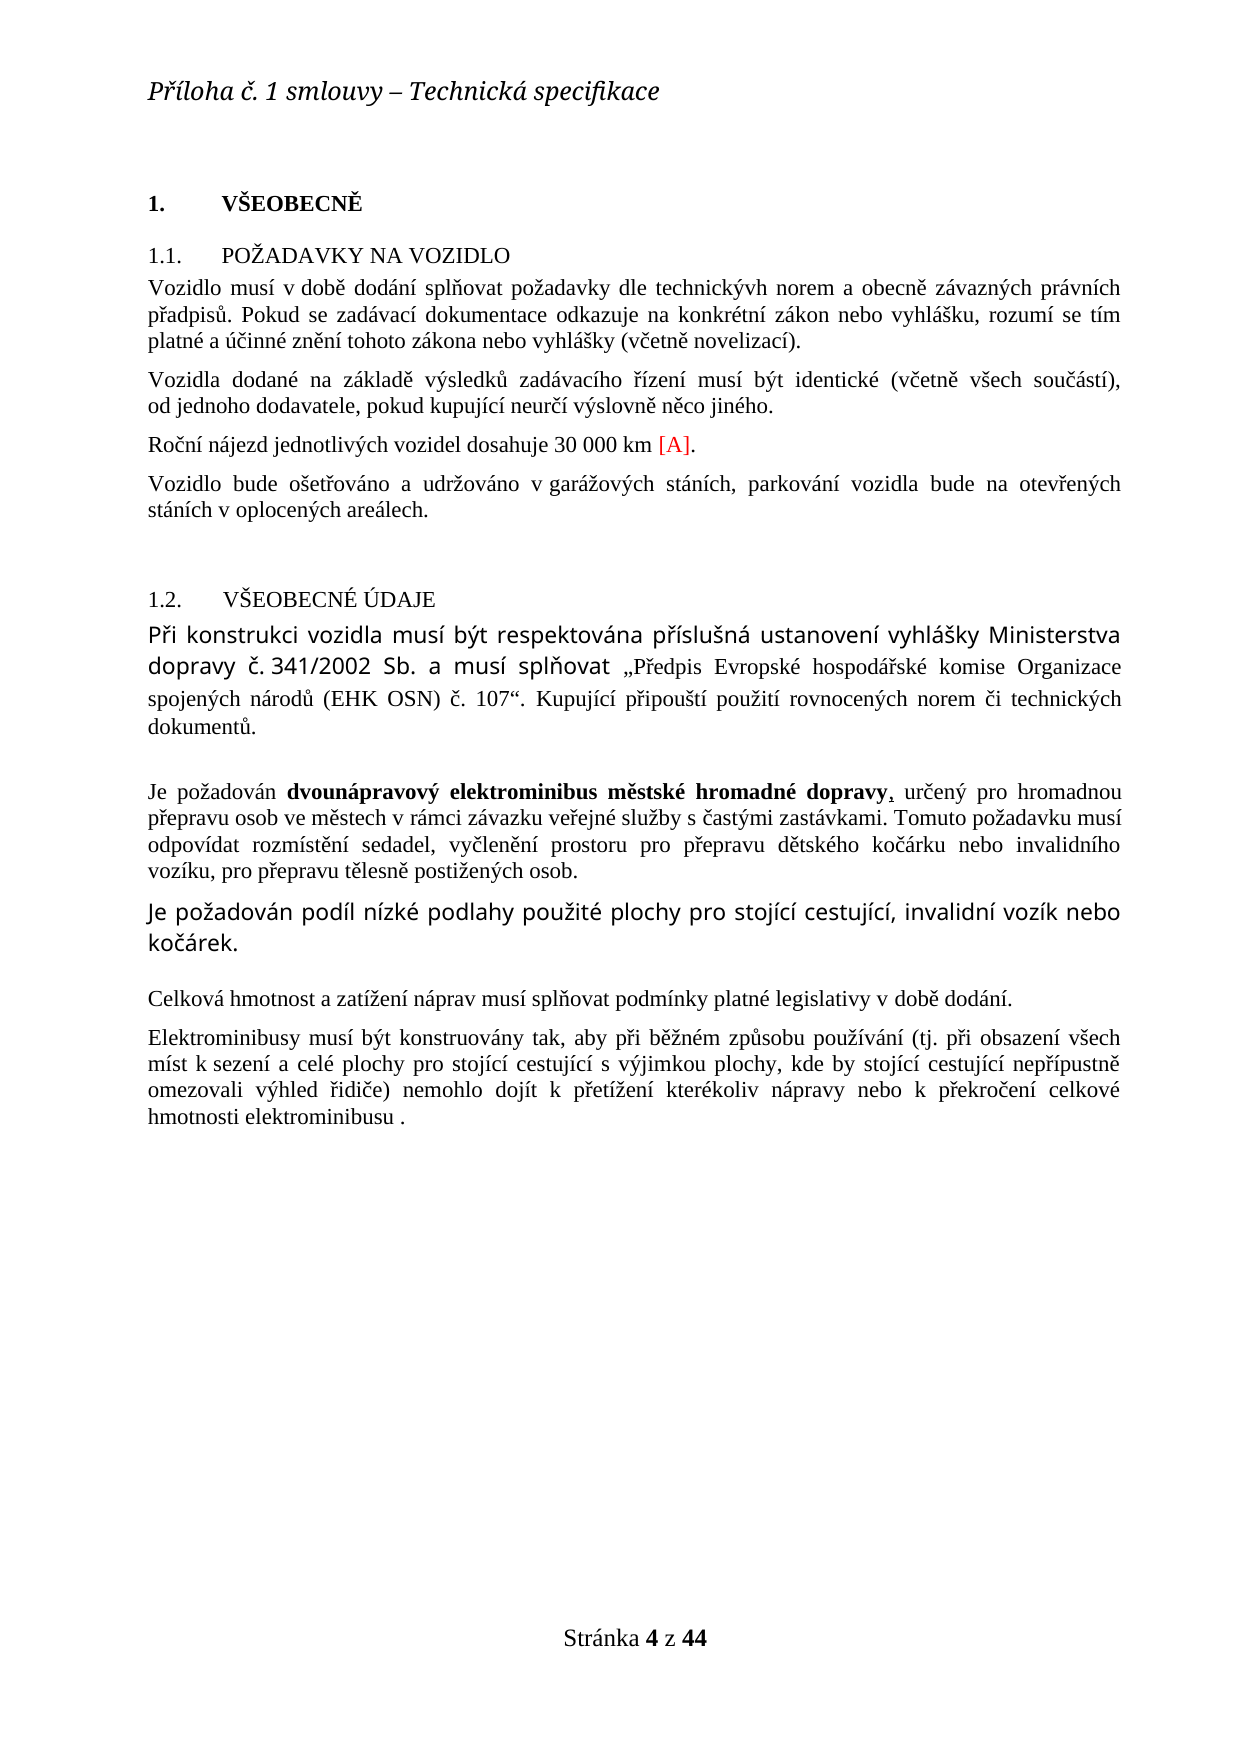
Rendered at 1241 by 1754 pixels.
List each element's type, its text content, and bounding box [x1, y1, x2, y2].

text Vozidlo bude ošetřováno a udržováno v garážových stáních, parkování vozidla bude na otevřených stáních v oplocených areálech. [148, 470, 1122, 523]
text Roční nájezd jednotlivých vozidel dosahuje 30 000 km [A]. [148, 431, 1122, 457]
text Elektrominibusy musí být konstruovány tak, aby při běžném způsobu používání (tj. při obsazení všech míst k sezení a celé plochy pro stojící cestující s výjimkou plochy, kde by stojící cestující nepřípustně omezovali výhled řidiče) nemohlo dojít k přetížení kterékoliv nápravy nebo k překročení celkové hmotnosti elektrominibusu . [148, 1024, 1122, 1129]
text Vozidlo musí v době dodání splňovat požadavky dle technickývh norem a obecně závazných právních přadpisů. Pokud se zadávací dokumentace odkazuje na konkrétní zákon nebo vyhlášku, rozumí se tím platné a účinné znění tohoto zákona nebo vyhlášky (včetně novelizací). [148, 274, 1122, 353]
text Je požadován podíl nízké podlahy použité plochy pro stojící cestující, invalidní vozík nebo kočárek. [148, 896, 1122, 958]
subtitle POŽADAVKY NA VOZIDLO [148, 242, 1122, 268]
text Vozidla dodané na základě výsledků zadávacího řízení musí být identické (včetně všech součástí), od jednoho dodavatele, pokud kupující neurčí výslovně něco jiného. [148, 366, 1122, 418]
text Při konstrukci vozidla musí být respektována příslušná ustanovení vyhlášky Ministerstva dopravy č. 341/2002 Sb. a musí splňovat „Předpis Evropské hospodářské komise Organizace spojených národů (EHK OSN) č. 107“. Kupující připouští použití rovnocených norem či technických dokumentů. [148, 619, 1122, 739]
subtitle Všeobecně [148, 190, 1122, 217]
text Celková hmotnost a zatížení náprav musí splňovat podmínky platné legislativy v době dodání. [148, 985, 1122, 1011]
text Je požadován dvounápravový elektrominibus městské hromadné dopravy, určený pro hromadnou přepravu osob ve městech v rámci závazku veřejné služby s častými zastávkami. Tomuto požadavku musí odpovídat rozmístění sedadel, vyčlenění prostoru pro přepravu dětského kočárku nebo invalidního vozíku, pro přepravu tělesně postižených osob. [148, 778, 1122, 883]
subtitle Všeobecné údaje [148, 586, 1122, 613]
